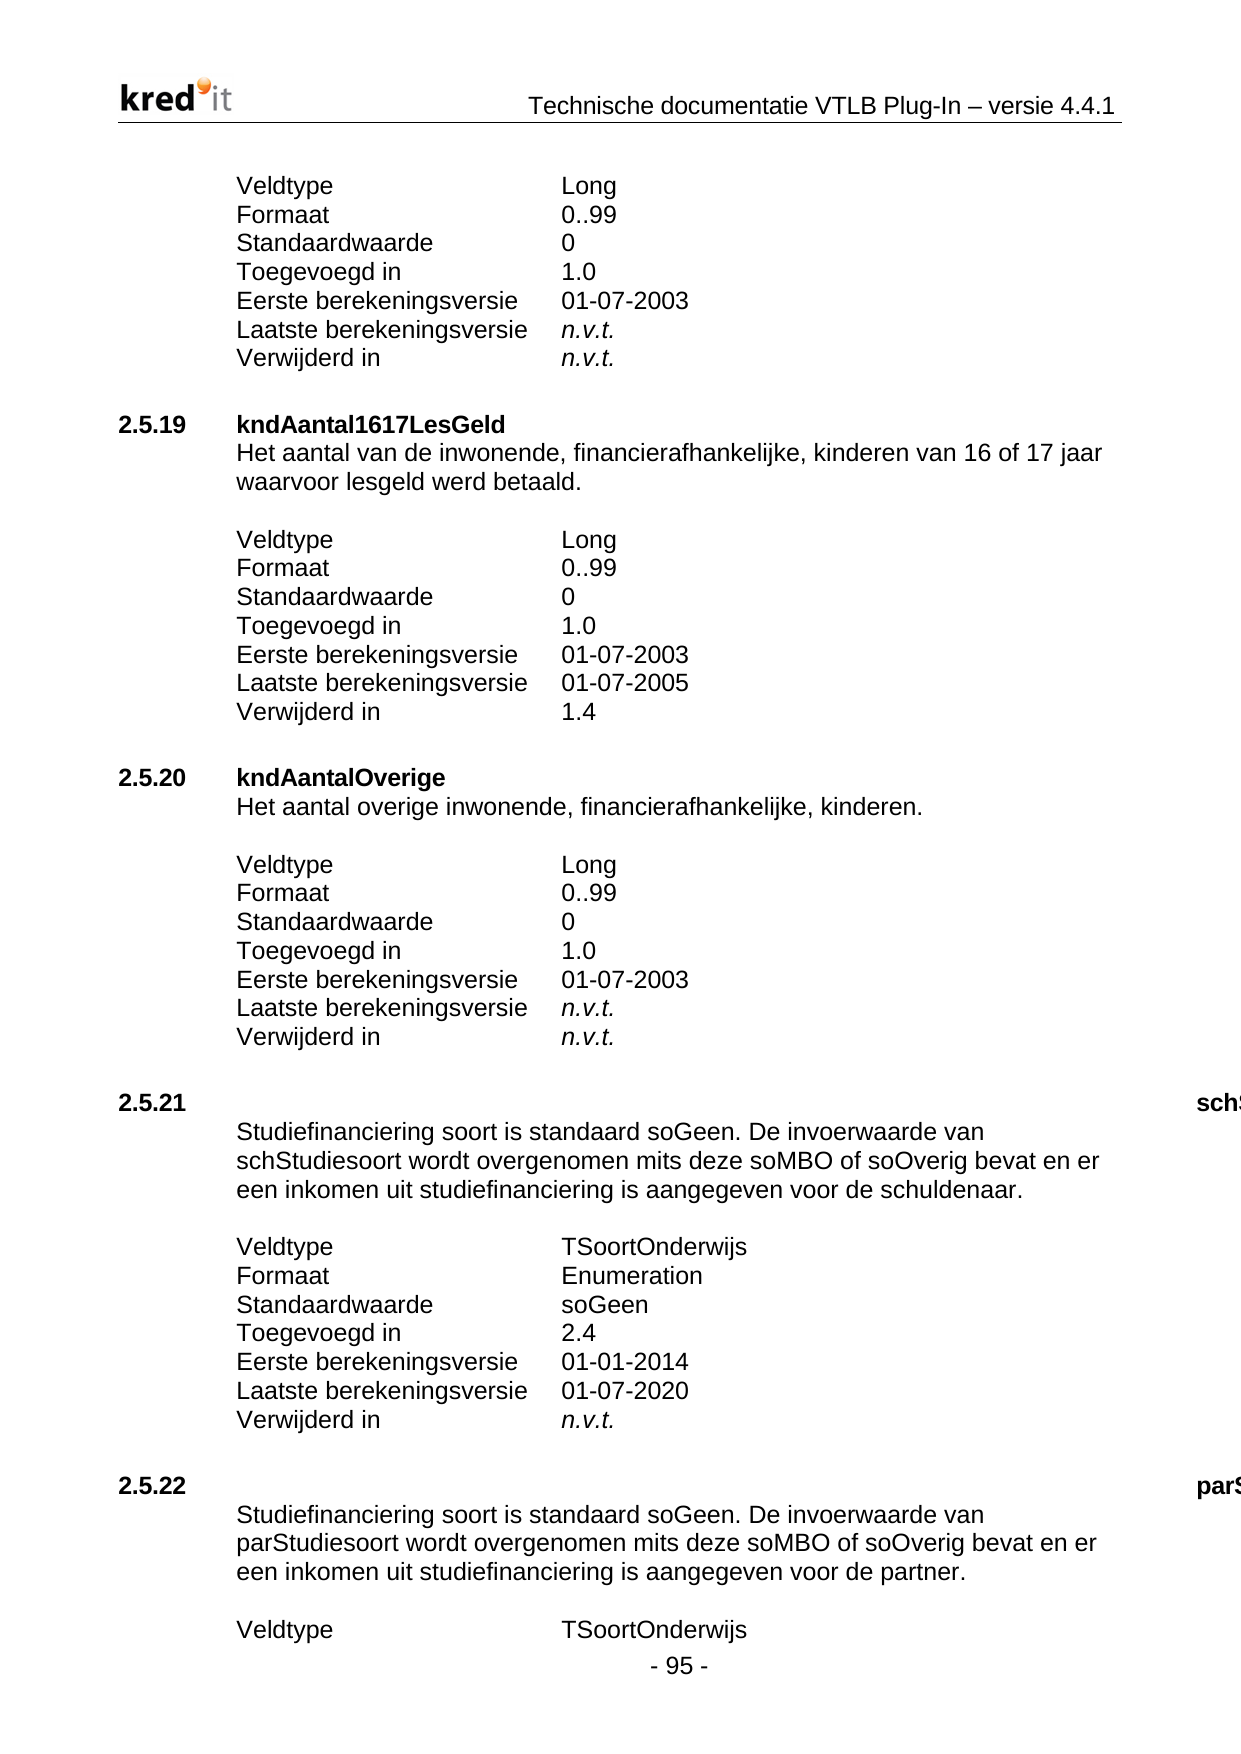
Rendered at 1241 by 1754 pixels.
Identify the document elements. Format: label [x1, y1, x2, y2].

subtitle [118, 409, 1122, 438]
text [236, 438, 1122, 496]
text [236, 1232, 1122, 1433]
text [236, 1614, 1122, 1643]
picture [118, 73, 234, 115]
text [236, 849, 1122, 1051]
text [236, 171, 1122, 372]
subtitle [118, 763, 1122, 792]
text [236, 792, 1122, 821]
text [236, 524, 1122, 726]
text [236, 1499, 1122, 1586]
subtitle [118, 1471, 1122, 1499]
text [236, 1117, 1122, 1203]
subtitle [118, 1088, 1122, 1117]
